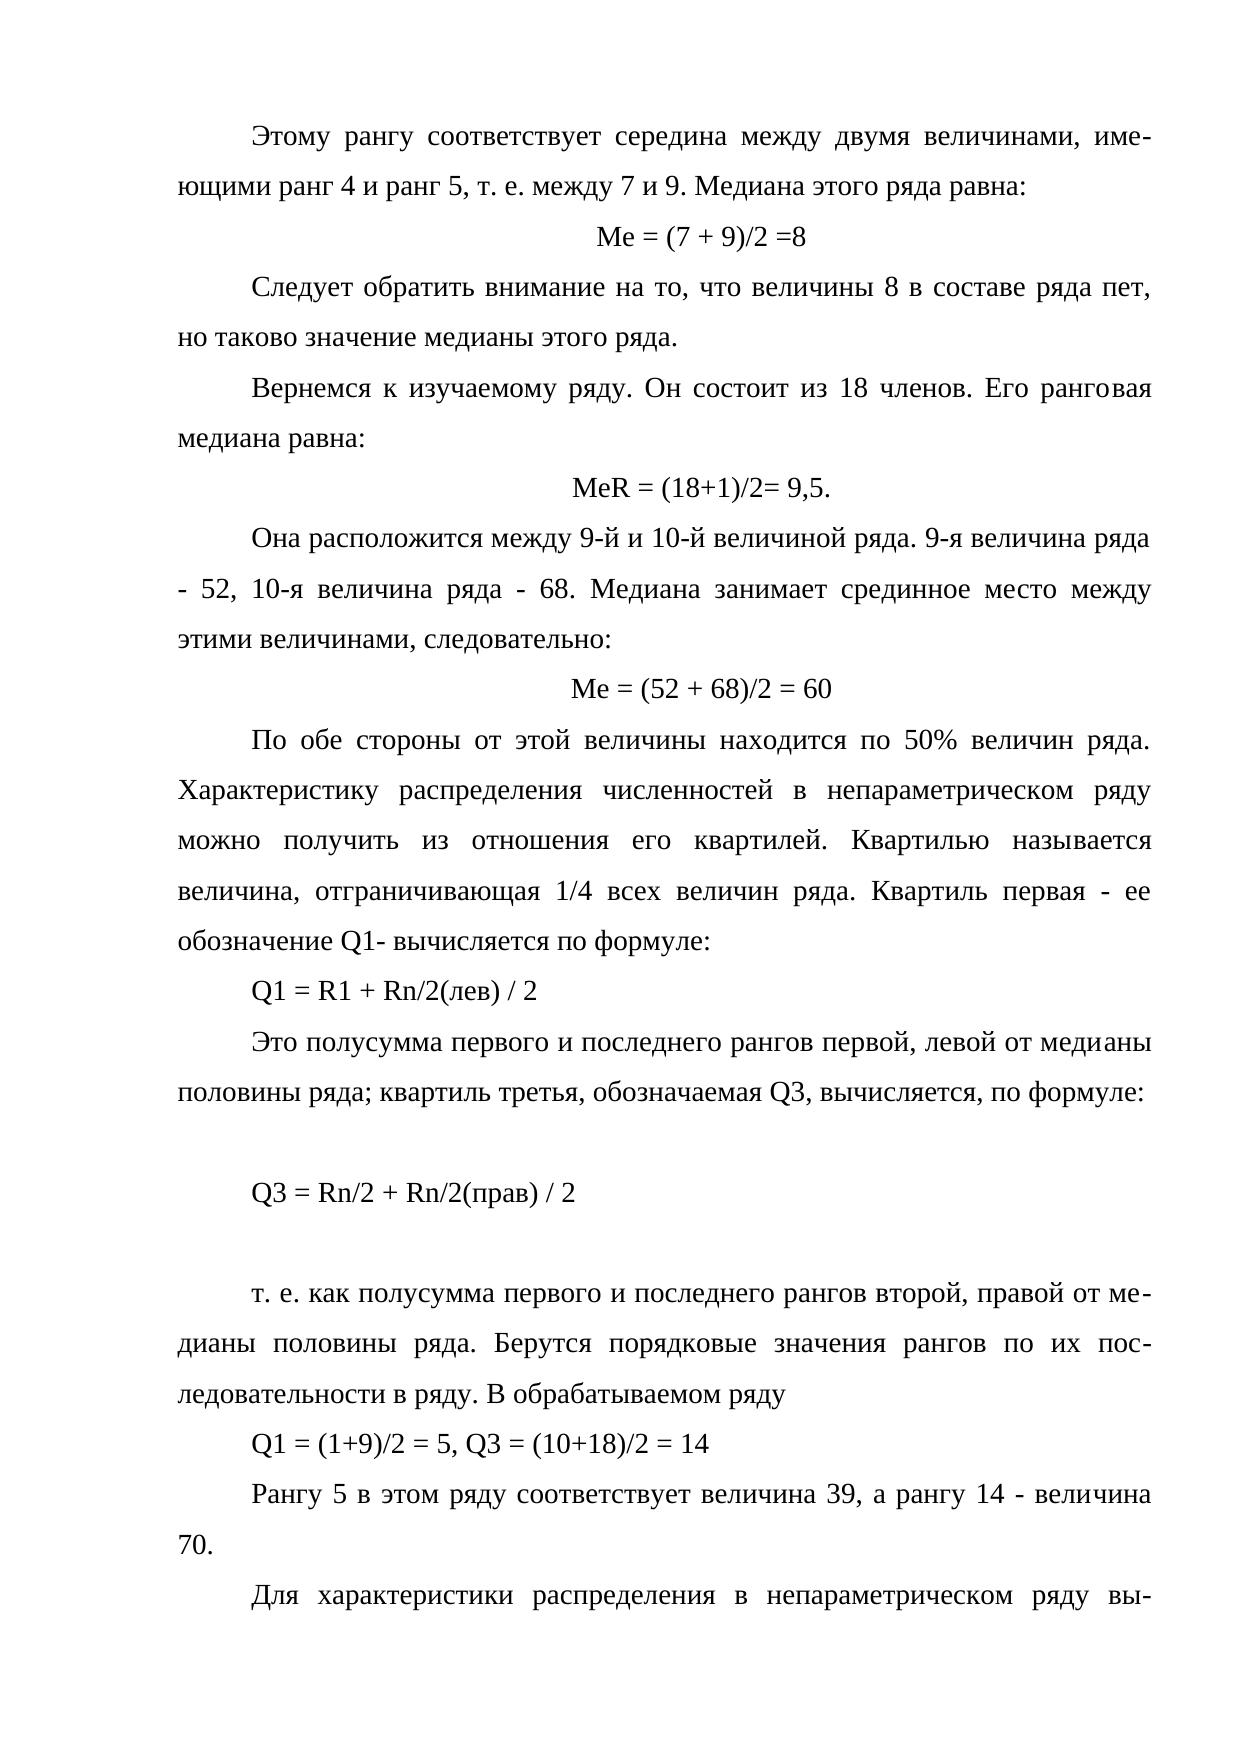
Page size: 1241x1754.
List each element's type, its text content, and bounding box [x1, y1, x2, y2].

text По обе стороны от этой величины находится по 50% величин ряда. Характеристику распределения численностей в непараметрическом ряду можно получить из отношения его квартилей. Квартилью называется величина, отграничивающая 1/4 всех величин ряда. Квартиль первая - ее обозначение Q1- вычисляется по формуле: [177, 722, 1152, 957]
text Следует обратить внимание на то, что величины 8 в составе ряда пет, но таково значение медианы этого ряда. [177, 269, 1152, 353]
text Q3 = Rn/2 + Rn/2(прав) / 2 [177, 1175, 1152, 1208]
text Q1 = (1+9)/2 = 5, Q3 = (10+18)/2 = 14 [177, 1426, 1152, 1460]
text Рангу 5 в этом ряду соответствует величина 39, а рангу 14 - величина 70. [177, 1477, 1152, 1560]
text т. е. как полусумма первого и последнего рангов второй, правой от медианы половины ряда. Берутся порядковые значения рангов по их последовательности в ряду. В обрабатываемом ряду [177, 1275, 1152, 1409]
text Это полусумма первого и последнего рангов первой, левой от медианы половины ряда; квартиль третья, обозначаемая Q3, вычисляется, по формуле: [177, 1024, 1152, 1108]
text Она расположится между 9-й и 10-й величиной ряда. 9-я величина ряда - 52, 10-я величина ряда - 68. Медиана занимает срединное место между этими величинами, следовательно: [177, 521, 1152, 655]
text Me = (7 + 9)/2 =8 [177, 219, 1152, 252]
text MeR = (18+1)/2= 9,5. [177, 470, 1152, 504]
text Me = (52 + 68)/2 = 60 [177, 672, 1152, 705]
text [177, 1577, 1152, 1611]
text Q1 = R1 + Rn/2(лев) / 2 [177, 973, 1152, 1007]
text Вернемся к изучаемому ряду. Он состоит из 18 членов. Его ранговая медиана равна: [177, 370, 1152, 453]
text Этому рангу соответствует середина между двумя величинами, имеющими ранг 4 и ранг 5, т. е. между 7 и 9. Медиана этого ряда равна: [177, 118, 1152, 202]
